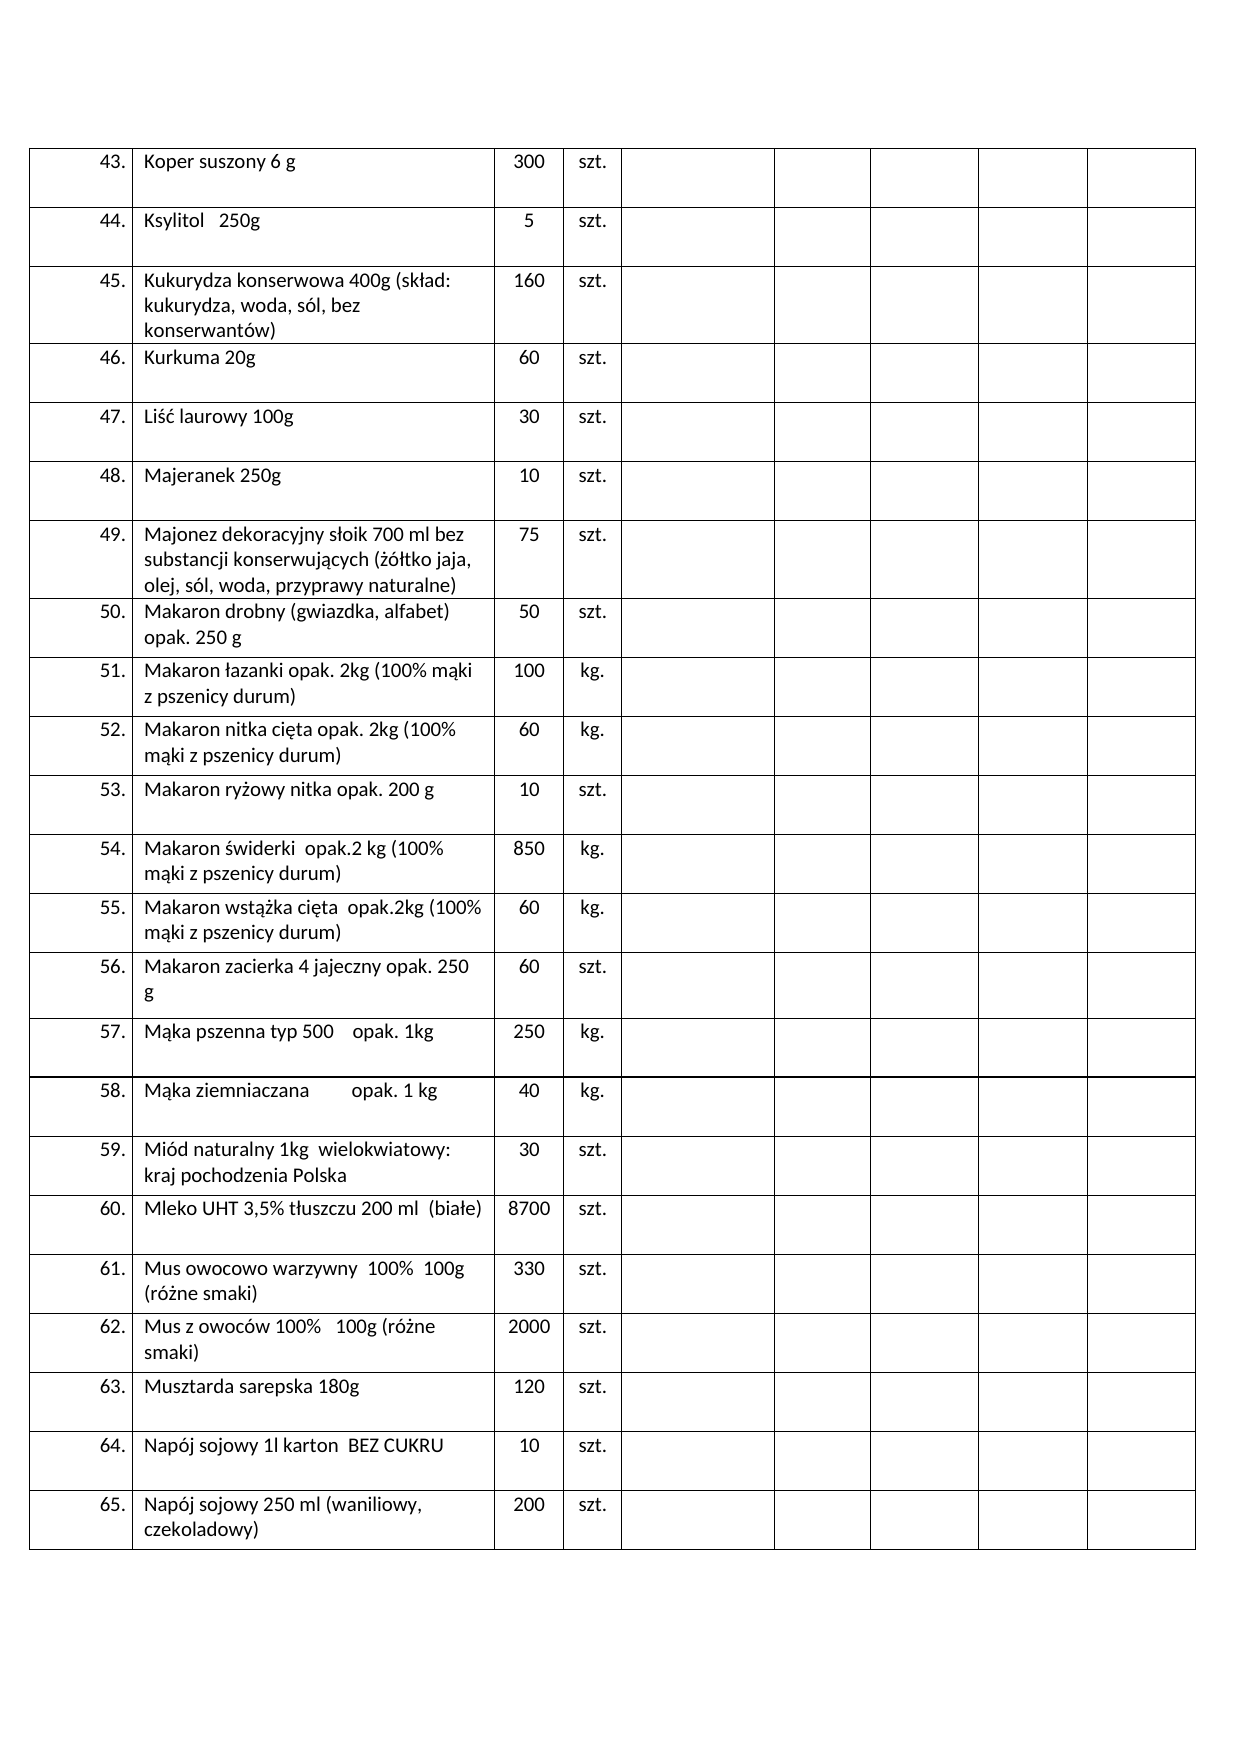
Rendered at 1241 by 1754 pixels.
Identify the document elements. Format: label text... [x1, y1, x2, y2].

table_cell [871, 1373, 978, 1431]
table_cell [622, 462, 774, 520]
table_cell [871, 1314, 978, 1372]
table_cell [871, 149, 978, 207]
table_cell [775, 1255, 870, 1313]
table_cell [871, 267, 978, 343]
table_cell [1088, 599, 1195, 657]
table_cell [775, 1137, 870, 1194]
table_cell [30, 1019, 132, 1076]
table_cell [871, 776, 978, 834]
table_cell [979, 1491, 1087, 1549]
table_cell 100 [495, 658, 563, 716]
table_cell [979, 1196, 1087, 1254]
table_cell Liść laurowy 100g [133, 403, 494, 461]
table_cell [979, 1255, 1087, 1313]
table_cell [622, 894, 774, 952]
table_cell [979, 835, 1087, 893]
table_cell [979, 208, 1087, 266]
table_cell [622, 1491, 774, 1549]
table_cell [979, 403, 1087, 461]
table_cell [622, 1373, 774, 1431]
table_cell [979, 521, 1087, 597]
table_cell [622, 1196, 774, 1254]
table_cell 200 [495, 1491, 563, 1549]
table_cell [30, 1314, 132, 1372]
table_cell [1088, 1314, 1195, 1372]
table_cell [979, 1137, 1087, 1194]
table_cell [1088, 835, 1195, 893]
table_cell 40 [495, 1078, 563, 1136]
table_cell [1088, 403, 1195, 461]
table_cell 10 [495, 776, 563, 834]
table_cell [30, 403, 132, 461]
table_cell [979, 599, 1087, 657]
table_cell [622, 208, 774, 266]
table_cell [622, 776, 774, 834]
table_cell [775, 149, 870, 207]
table_cell 2000 [495, 1314, 563, 1372]
table_cell kg. [564, 835, 621, 893]
table_cell [622, 1019, 774, 1076]
table_cell 10 [495, 1432, 563, 1490]
table_cell [1088, 717, 1195, 775]
table_cell 60 [495, 344, 563, 402]
table_cell 5 [495, 208, 563, 266]
table_cell [30, 1196, 132, 1254]
table_cell [871, 953, 978, 1017]
table_cell Koper suszony 6 g [133, 149, 494, 207]
table_cell szt. [564, 776, 621, 834]
table_cell [622, 267, 774, 343]
table_cell [871, 1196, 978, 1254]
table_cell szt. [564, 462, 621, 520]
table_cell [979, 267, 1087, 343]
table_cell Napój sojowy 1l karton BEZ CUKRU [133, 1432, 494, 1490]
table_cell [622, 1314, 774, 1372]
table_cell [871, 403, 978, 461]
table_cell 60 [495, 894, 563, 952]
table_cell [775, 344, 870, 402]
table_cell [1088, 462, 1195, 520]
table_cell [1088, 267, 1195, 343]
table_cell [622, 149, 774, 207]
table_cell [30, 717, 132, 775]
table_cell [1088, 208, 1195, 266]
table_cell [622, 1255, 774, 1313]
table_cell Ksylitol 250g [133, 208, 494, 266]
table_cell [1088, 149, 1195, 207]
table_cell [775, 208, 870, 266]
table_cell [775, 1196, 870, 1254]
table_cell [1088, 1196, 1195, 1254]
table_cell [871, 894, 978, 952]
table_cell [1088, 1078, 1195, 1136]
table_cell Kukurydza konserwowa 400g (skład: kukurydza, woda, sól, bez konserwantów) [133, 267, 494, 343]
table_cell 30 [495, 403, 563, 461]
table_cell [775, 599, 870, 657]
table_cell szt. [564, 403, 621, 461]
table_cell [1088, 1137, 1195, 1194]
table_cell [871, 1255, 978, 1313]
table_cell [1088, 776, 1195, 834]
table_cell szt. [564, 344, 621, 402]
table_cell kg. [564, 1019, 621, 1076]
table_cell [871, 835, 978, 893]
table_cell 250 [495, 1019, 563, 1076]
table_cell [871, 1432, 978, 1490]
table_cell Makaron łazanki opak. 2kg (100% mąki z pszenicy durum) [133, 658, 494, 716]
table_cell [871, 1137, 978, 1194]
table_cell 300 [495, 149, 563, 207]
table_cell kg. [564, 717, 621, 775]
table_cell [775, 1078, 870, 1136]
table_cell [775, 776, 870, 834]
table_cell Mus owocowo warzywny 100% 100g (różne smaki) [133, 1255, 494, 1313]
table_cell [775, 462, 870, 520]
table_cell [622, 344, 774, 402]
table_cell [30, 894, 132, 952]
table_cell [30, 462, 132, 520]
table_cell Majeranek 250g [133, 462, 494, 520]
table_cell [30, 658, 132, 716]
table_cell [30, 149, 132, 207]
table_cell [871, 1491, 978, 1549]
table_cell [775, 953, 870, 1017]
table_cell szt. [564, 1432, 621, 1490]
table_cell Mus z owoców 100% 100g (różne smaki) [133, 1314, 494, 1372]
table_cell [30, 776, 132, 834]
table_cell [871, 1019, 978, 1076]
table_cell [30, 1491, 132, 1549]
table_cell [622, 717, 774, 775]
table_cell [30, 208, 132, 266]
table_cell [871, 658, 978, 716]
table_cell [871, 717, 978, 775]
table_cell 10 [495, 462, 563, 520]
table_cell [775, 267, 870, 343]
table_cell szt. [564, 599, 621, 657]
table_cell 50 [495, 599, 563, 657]
table_cell [30, 1137, 132, 1194]
table_cell Makaron ryżowy nitka opak. 200 g [133, 776, 494, 834]
table_cell Mąka pszenna typ 500 opak. 1kg [133, 1019, 494, 1076]
table_cell [871, 344, 978, 402]
table_cell [1088, 1432, 1195, 1490]
table_cell [871, 1078, 978, 1136]
table_cell [622, 953, 774, 1017]
table_cell 60 [495, 953, 563, 1017]
table_cell [1088, 344, 1195, 402]
table_cell [30, 953, 132, 1017]
table_cell szt. [564, 1196, 621, 1254]
table_cell szt. [564, 1255, 621, 1313]
table_cell szt. [564, 208, 621, 266]
table_cell Makaron wstążka cięta opak.2kg (100% mąki z pszenicy durum) [133, 894, 494, 952]
table_cell [871, 521, 978, 597]
table_cell szt. [564, 1137, 621, 1194]
table_cell 8700 [495, 1196, 563, 1254]
table_cell [1088, 1373, 1195, 1431]
table_cell [979, 462, 1087, 520]
table_cell [30, 1373, 132, 1431]
table_cell [622, 599, 774, 657]
table_cell 160 [495, 267, 563, 343]
table_cell [622, 658, 774, 716]
table_cell kg. [564, 894, 621, 952]
table_cell Mleko UHT 3,5% tłuszczu 200 ml (białe) [133, 1196, 494, 1254]
table_cell Miód naturalny 1kg wielokwiatowy: kraj pochodzenia Polska [133, 1137, 494, 1194]
table_cell szt. [564, 1314, 621, 1372]
table_cell [30, 344, 132, 402]
table_cell [979, 1373, 1087, 1431]
table_cell Makaron zacierka 4 jajeczny opak. 250 g [133, 953, 494, 1017]
table_cell [775, 835, 870, 893]
table_cell 60 [495, 717, 563, 775]
table_cell [622, 835, 774, 893]
table_cell [30, 521, 132, 597]
table_cell [1088, 1019, 1195, 1076]
table_cell [979, 1314, 1087, 1372]
table_cell szt. [564, 267, 621, 343]
table_cell [775, 1491, 870, 1549]
table_cell [30, 1078, 132, 1136]
table_cell kg. [564, 658, 621, 716]
table_cell [979, 776, 1087, 834]
table_cell Kurkuma 20g [133, 344, 494, 402]
table_cell 330 [495, 1255, 563, 1313]
table_cell [775, 521, 870, 597]
table_cell [30, 267, 132, 343]
table_cell [979, 717, 1087, 775]
table_cell [622, 403, 774, 461]
table_cell [775, 403, 870, 461]
table_cell kg. [564, 1078, 621, 1136]
table_cell [775, 717, 870, 775]
table_cell [1088, 521, 1195, 597]
table_cell [1088, 1255, 1195, 1313]
table_cell szt. [564, 521, 621, 597]
table_cell Napój sojowy 250 ml (waniliowy, czekoladowy) [133, 1491, 494, 1549]
table_cell szt. [564, 1373, 621, 1431]
table_cell [775, 1373, 870, 1431]
table_cell 850 [495, 835, 563, 893]
table_cell [622, 1137, 774, 1194]
table_cell [979, 1078, 1087, 1136]
table_cell [775, 894, 870, 952]
table_cell Mąka ziemniaczana opak. 1 kg [133, 1078, 494, 1136]
table_cell [871, 462, 978, 520]
table_cell [871, 599, 978, 657]
table_cell [622, 1432, 774, 1490]
table_cell [775, 658, 870, 716]
table_cell [30, 1432, 132, 1490]
table_cell szt. [564, 149, 621, 207]
table_cell Makaron nitka cięta opak. 2kg (100% mąki z pszenicy durum) [133, 717, 494, 775]
table_cell Makaron drobny (gwiazdka, alfabet) opak. 250 g [133, 599, 494, 657]
table_cell [775, 1432, 870, 1490]
table_cell [775, 1019, 870, 1076]
table_cell [979, 149, 1087, 207]
table_cell [775, 1314, 870, 1372]
table_cell Majonez dekoracyjny słoik 700 ml bez substancji konserwujących (żółtko jaja, olej, sól, woda, przyprawy naturalne) [133, 521, 494, 597]
table_cell [979, 658, 1087, 716]
table_cell [979, 344, 1087, 402]
table_cell [622, 521, 774, 597]
table_cell [30, 599, 132, 657]
table_cell [979, 953, 1087, 1017]
table_cell [979, 894, 1087, 952]
table_cell [1088, 1491, 1195, 1549]
table_cell 30 [495, 1137, 563, 1194]
table_cell szt. [564, 1491, 621, 1549]
table_cell [1088, 953, 1195, 1017]
table_cell [1088, 894, 1195, 952]
table_cell 120 [495, 1373, 563, 1431]
table_cell [979, 1019, 1087, 1076]
table_cell [1088, 658, 1195, 716]
table_cell 75 [495, 521, 563, 597]
table_cell Makaron świderki opak.2 kg (100% mąki z pszenicy durum) [133, 835, 494, 893]
table_cell [622, 1078, 774, 1136]
table_cell [979, 1432, 1087, 1490]
table_cell Musztarda sarepska 180g [133, 1373, 494, 1431]
table_cell szt. [564, 953, 621, 1017]
table_cell [30, 1255, 132, 1313]
table_cell [871, 208, 978, 266]
table_cell [30, 835, 132, 893]
